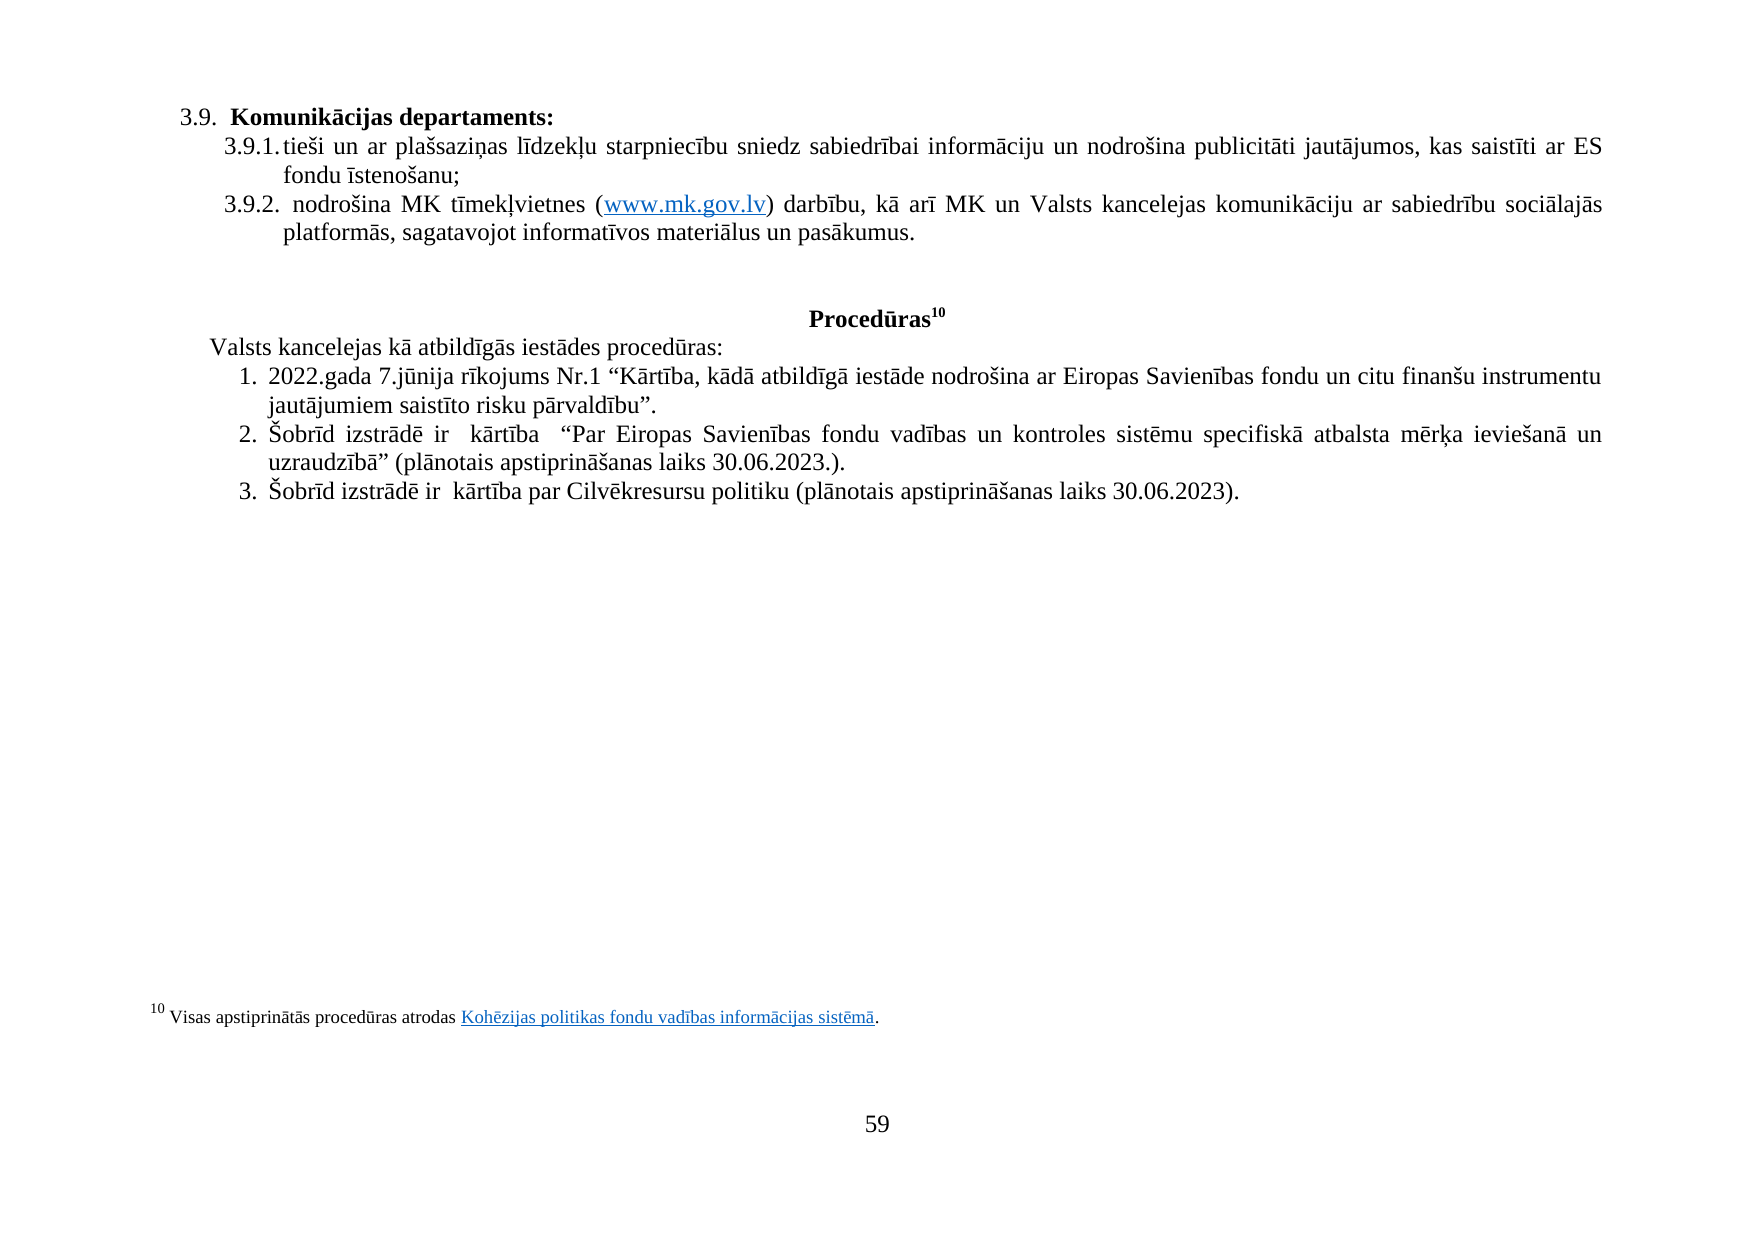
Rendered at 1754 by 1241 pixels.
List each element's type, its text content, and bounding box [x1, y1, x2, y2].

list Komunikācijas departaments: [179, 102, 1604, 131]
list nodrošina MK tīmekļvietnes (www.mk.gov.lv) darbību, kā arī MK un Valsts kancelejas komunikāciju ar sabiedrību sociālajās platformās, sagatavojot informatīvos materiālus un pasākumus. [224, 189, 1604, 246]
list Šobrīd izstrādē ir kārtība par Cilvēkresursu politiku (plānotais apstiprināšanas laiks 30.06.2023). [239, 476, 1604, 505]
list 2022.gada 7.jūnija rīkojums Nr.1 “Kārtība, kādā atbildīgā iestāde nodrošina ar Eiropas Savienības fondu un citu finanšu instrumentu jautājumiem saistīto risku pārvaldību”. [239, 361, 1604, 419]
list Šobrīd izstrādē ir kārtība “Par Eiropas Savienības fondu vadības un kontroles sistēmu specifiskā atbalsta mērķa ieviešanā un uzraudzībā” (plānotais apstiprināšanas laiks 30.06.2023.). [239, 419, 1604, 476]
list tieši un ar plašsaziņas līdzekļu starpniecību sniedz sabiedrībai informāciju un nodrošina publicitāti jautājumos, kas saistīti ar ES fondu īstenošanu; [224, 131, 1604, 189]
text Procedūras [150, 304, 1604, 332]
text Valsts kancelejas kā atbildīgās iestādes procedūras: [150, 332, 1604, 361]
